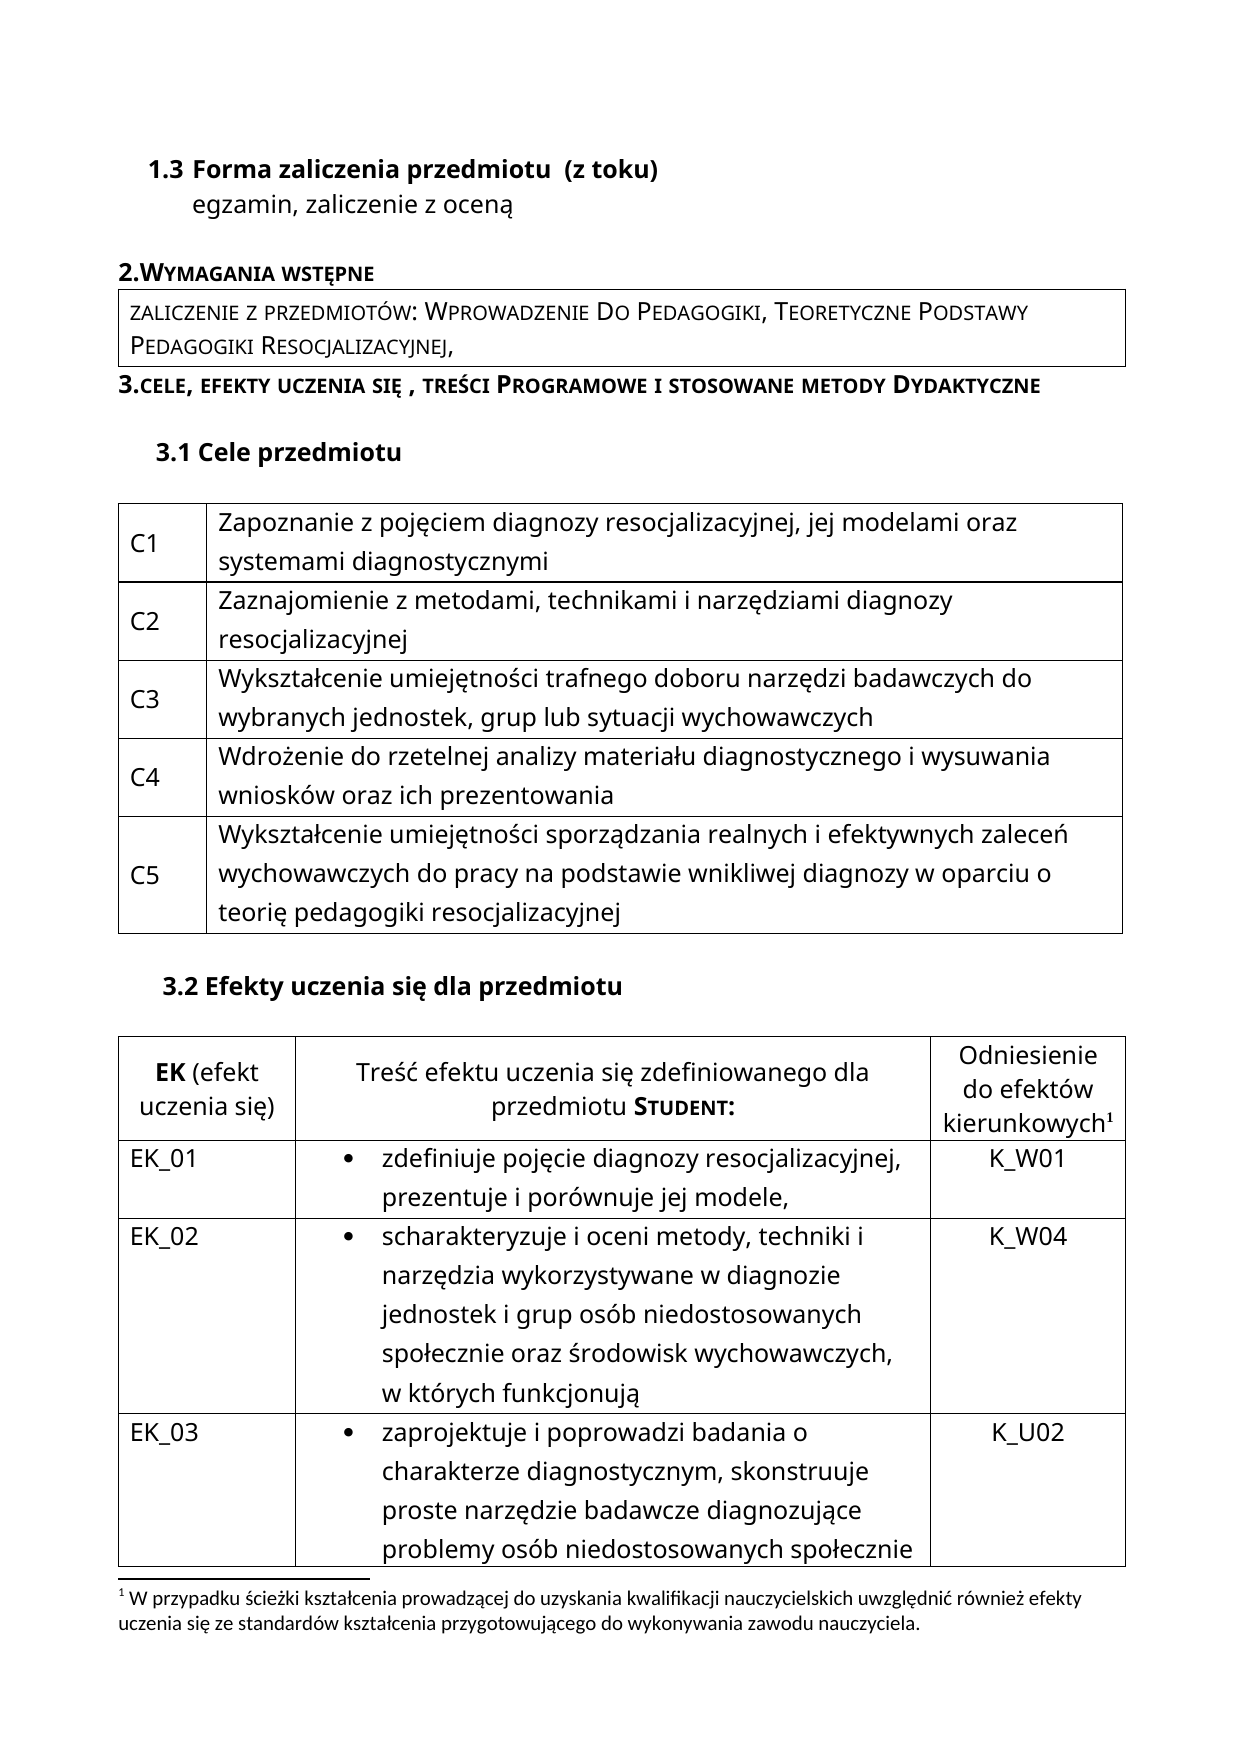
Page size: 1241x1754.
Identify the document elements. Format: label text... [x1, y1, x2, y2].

table_cell C2 [119, 583, 206, 659]
table_cell C3 [119, 661, 206, 738]
text 3.cele, efekty uczenia się , treści Programowe i stosowane metody Dydaktyczne [118, 367, 1122, 401]
text 3.2 Efekty uczenia się dla przedmiotu [162, 968, 1122, 1002]
table_header C1 [119, 504, 206, 581]
table_cell scharakteryzuje i oceni metody, techniki i narzędzia wykorzystywane w diagnozie jednostek i grup osób niedostosowanych społecznie oraz środowisk wychowawczych, w których funkcjonują [296, 1219, 930, 1413]
table_cell zdefiniuje pojęcie diagnozy resocjalizacyjnej, prezentuje i porównuje jej modele, [296, 1141, 930, 1218]
table_header zaliczenie z przedmiotów: Wprowadzenie Do Pedagogiki, Teoretyczne Podstawy Pedagogiki Resocjalizacyjnej, [119, 290, 1125, 366]
table_cell EK_03 [119, 1414, 295, 1566]
text 3.1 Cele przedmiotu [156, 435, 1122, 469]
table_cell K_W04 [931, 1219, 1125, 1413]
table_cell C4 [119, 739, 206, 816]
table_header Zapoznanie z pojęciem diagnozy resocjalizacyjnej, jej modelami oraz systemami diagnostycznymi [207, 504, 1122, 581]
table_cell K_U02 [931, 1414, 1125, 1566]
text 2.Wymagania wstępne [118, 254, 1122, 288]
table_header Odniesienie do efektów kierunkowych [931, 1037, 1125, 1139]
table_cell Wykształcenie umiejętności sporządzania realnych i efektywnych zaleceń wychowawczych do pracy na podstawie wnikliwej diagnozy w oparciu o teorię pedagogiki resocjalizacyjnej [207, 817, 1122, 933]
table_cell EK_02 [119, 1219, 295, 1413]
table_cell EK_01 [119, 1141, 295, 1218]
table_cell C5 [119, 817, 206, 933]
text 1.3 Forma zaliczenia przedmiotu (z toku) [148, 152, 1122, 186]
table_cell Wdrożenie do rzetelnej analizy materiału diagnostycznego i wysuwania wniosków oraz ich prezentowania [207, 739, 1122, 816]
text egzamin, zaliczenie z oceną [118, 186, 1122, 220]
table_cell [296, 1414, 930, 1566]
table_header EK (efekt uczenia się) [119, 1037, 295, 1139]
table_cell K_W01 [931, 1141, 1125, 1218]
table_cell Wykształcenie umiejętności trafnego doboru narzędzi badawczych do wybranych jednostek, grup lub sytuacji wychowawczych [207, 661, 1122, 738]
table_cell Zaznajomienie z metodami, technikami i narzędziami diagnozy resocjalizacyjnej [207, 583, 1122, 659]
table_header Treść efektu uczenia się zdefiniowanego dla przedmiotu Student: [296, 1037, 930, 1139]
